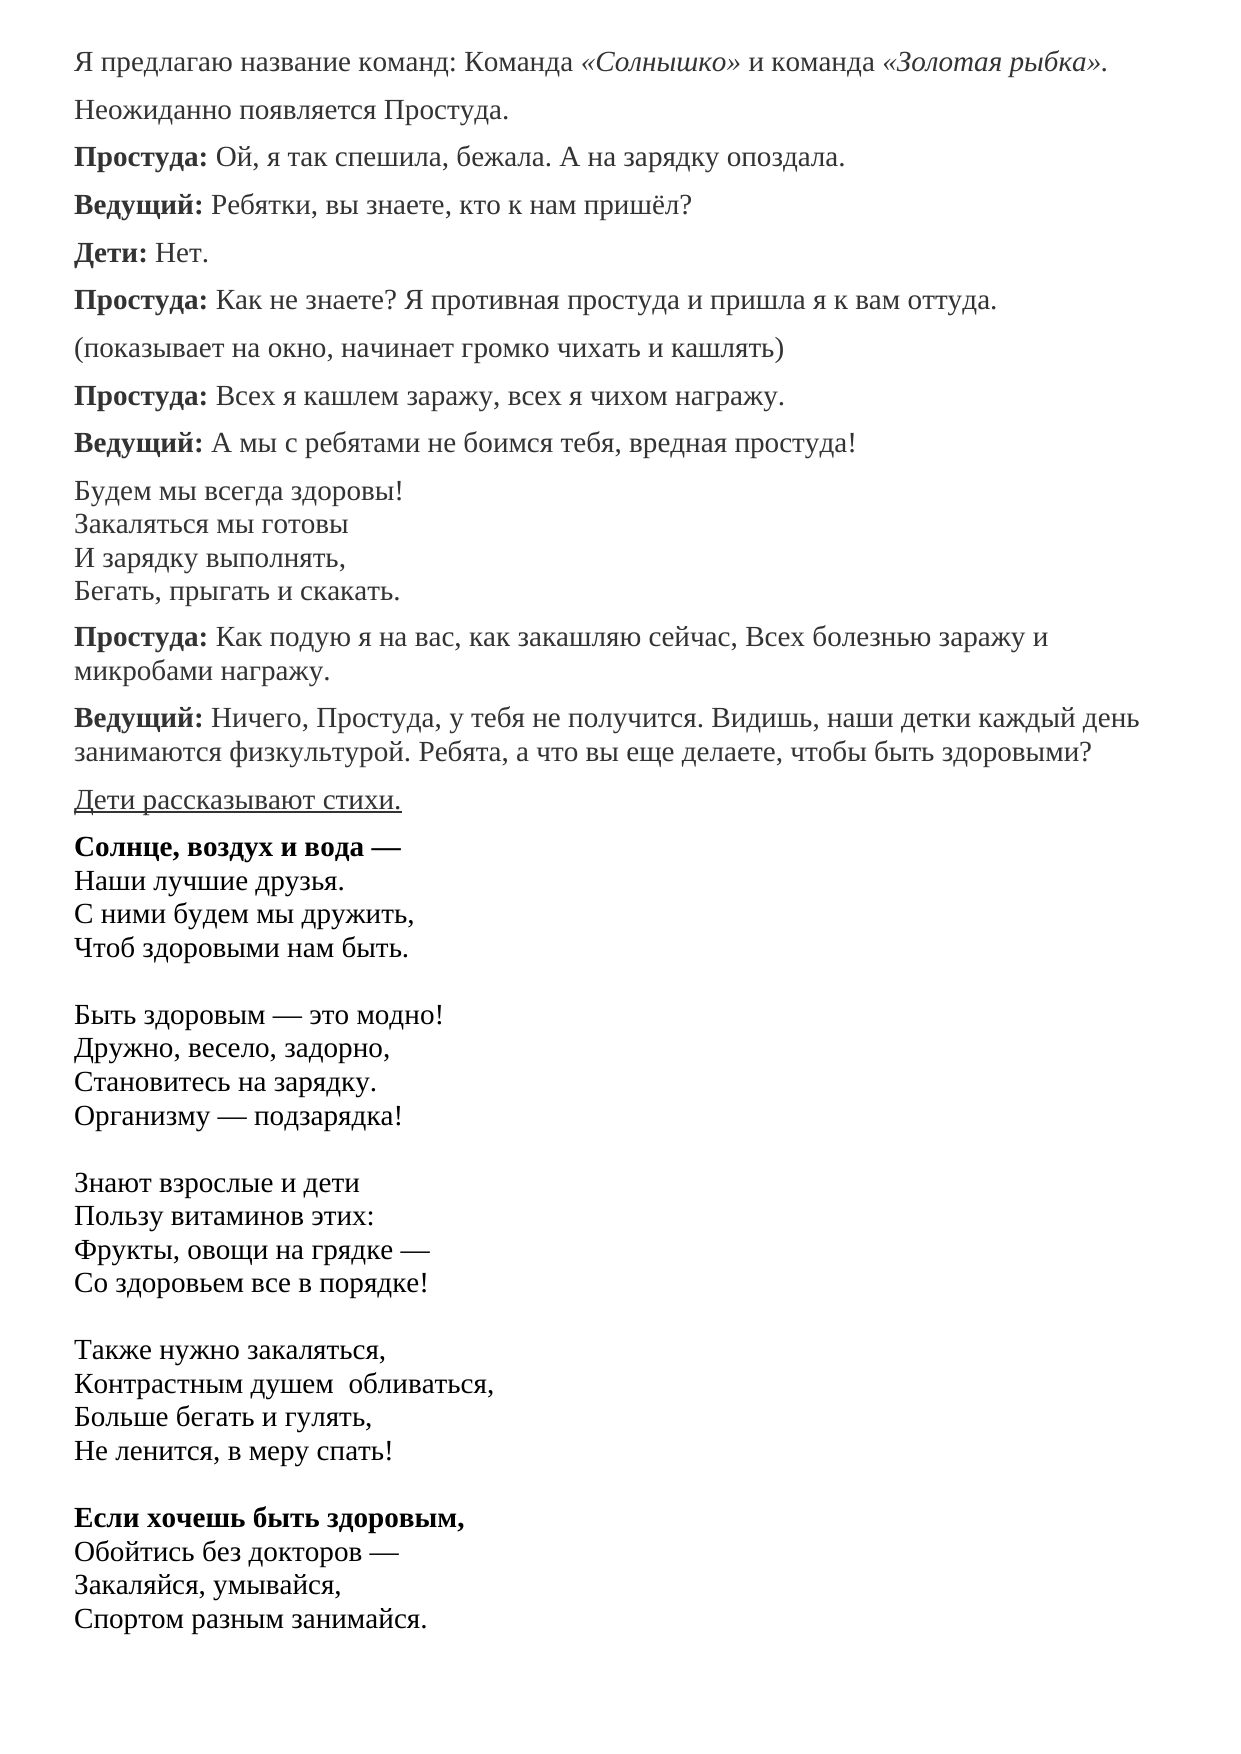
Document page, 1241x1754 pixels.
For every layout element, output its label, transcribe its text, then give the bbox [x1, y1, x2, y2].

text Простуда: Ой, я так спешила, бежала. А на зарядку опоздала. [74, 139, 1152, 173]
text Солнце, воздух и вода — Наши лучшие друзья. С ними будем мы дружить, Чтоб здоровыми нам быть. [74, 829, 1152, 963]
text Ведущий: Ничего, Простуда, у тебя не получится. Видишь, наши детки каждый день занимаются физкультурой. Ребята, а что вы еще делаете, чтобы быть здоровыми? [74, 701, 1152, 768]
text Будем мы всегда здоровы! Закаляться мы готовы И зарядку выполнять, Бегать, прыгать и скакать. [74, 473, 1152, 607]
text Простуда: Всех я кашлем заражу, всех я чихом награжу. [74, 378, 1152, 411]
text Если хочешь быть здоровым, Обойтись без докторов — Закаляйся, умывайся, Спортом разным занимайся. [74, 1500, 1152, 1634]
text Дети: Нет. [74, 235, 1152, 268]
text Простуда: Как не знаете? Я противная простуда и пришла я к вам оттуда. [74, 282, 1152, 316]
text Я предлагаю название команд: Команда «Солнышко» и команда «Золотая рыбка». [74, 44, 1152, 78]
text Знают взрослые и дети Пользу витаминов этих: Фрукты, овощи на грядке — Со здоровьем все в порядке! [74, 1165, 1152, 1299]
text (показывает на окно, начинает громко чихать и кашлять) [74, 330, 1152, 363]
text Быть здоровым — это модно! Дружно, весело, задорно, Становитесь на зарядку. Организму — подзарядка! [74, 997, 1152, 1131]
text Дети рассказывают стихи. [74, 782, 1152, 815]
text Неожиданно появляется Простуда. [74, 92, 1152, 126]
text Также нужно закаляться, Контрастным душем обливаться, Больше бегать и гулять, Не ленится, в меру спать! [74, 1332, 1152, 1467]
text Простуда: Как подую я на вас, как закашляю сейчас, Всех болезнью заражу и микробами награжу. [74, 619, 1152, 687]
text Ведущий: А мы с ребятами не боимся тебя, вредная простуда! [74, 425, 1152, 459]
text Ведущий: Ребятки, вы знаете, кто к нам пришёл? [74, 187, 1152, 221]
